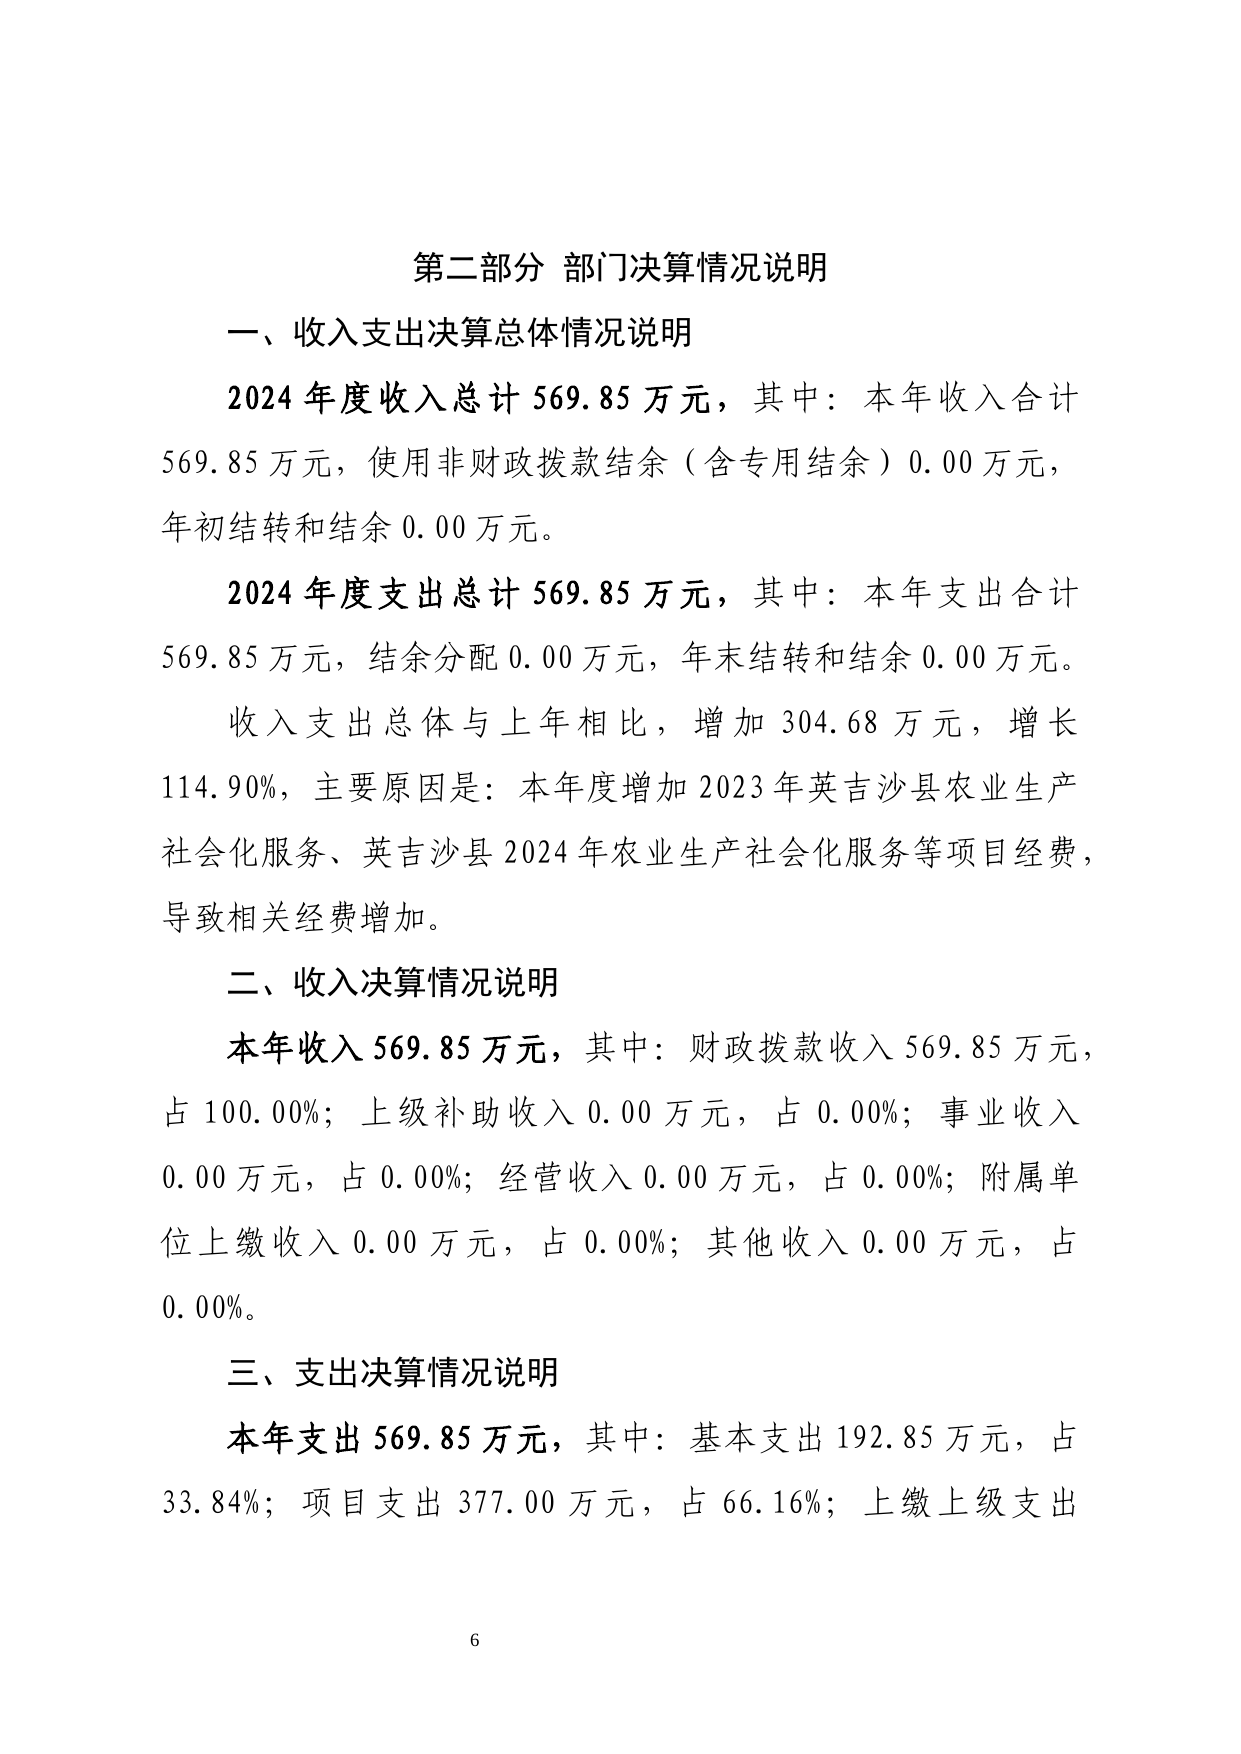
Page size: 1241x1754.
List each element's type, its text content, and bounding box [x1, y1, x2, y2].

text 本年收入569.85万元，其中：财政拨款收入569.85万元，占100.00%；上级补助收入0.00万元，占0.00%；事业收入0.00万元，占0.00%；经营收入0.00万元，占0.00%；附属单位上缴收入0.00万元，占0.00%；其他收入0.00万元，占0.00%。 [159, 1013, 1081, 1338]
text 收入支出总体与上年相比，增加304.68万元，增长114.90%，主要原因是：本年度增加2023年英吉沙县农业生产社会化服务、英吉沙县2024年农业生产社会化服务等项目经费，导致相关经费增加。 [159, 688, 1081, 948]
text 2024年度支出总计569.85万元，其中：本年支出合计569.85万元，结余分配0.00万元，年末结转和结余0.00万元。 [159, 558, 1081, 688]
text 2024年度收入总计569.85万元，其中：本年收入合计569.85万元，使用非财政拨款结余（含专用结余）0.00万元，年初结转和结余0.00万元。 [159, 363, 1081, 558]
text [159, 1403, 1081, 1533]
text 二、收入决算情况说明 [159, 948, 1081, 1013]
text 第二部分 部门决算情况说明 [159, 233, 1081, 298]
text 三、支出决算情况说明 [159, 1338, 1081, 1403]
text 一、收入支出决算总体情况说明 [159, 298, 1081, 363]
